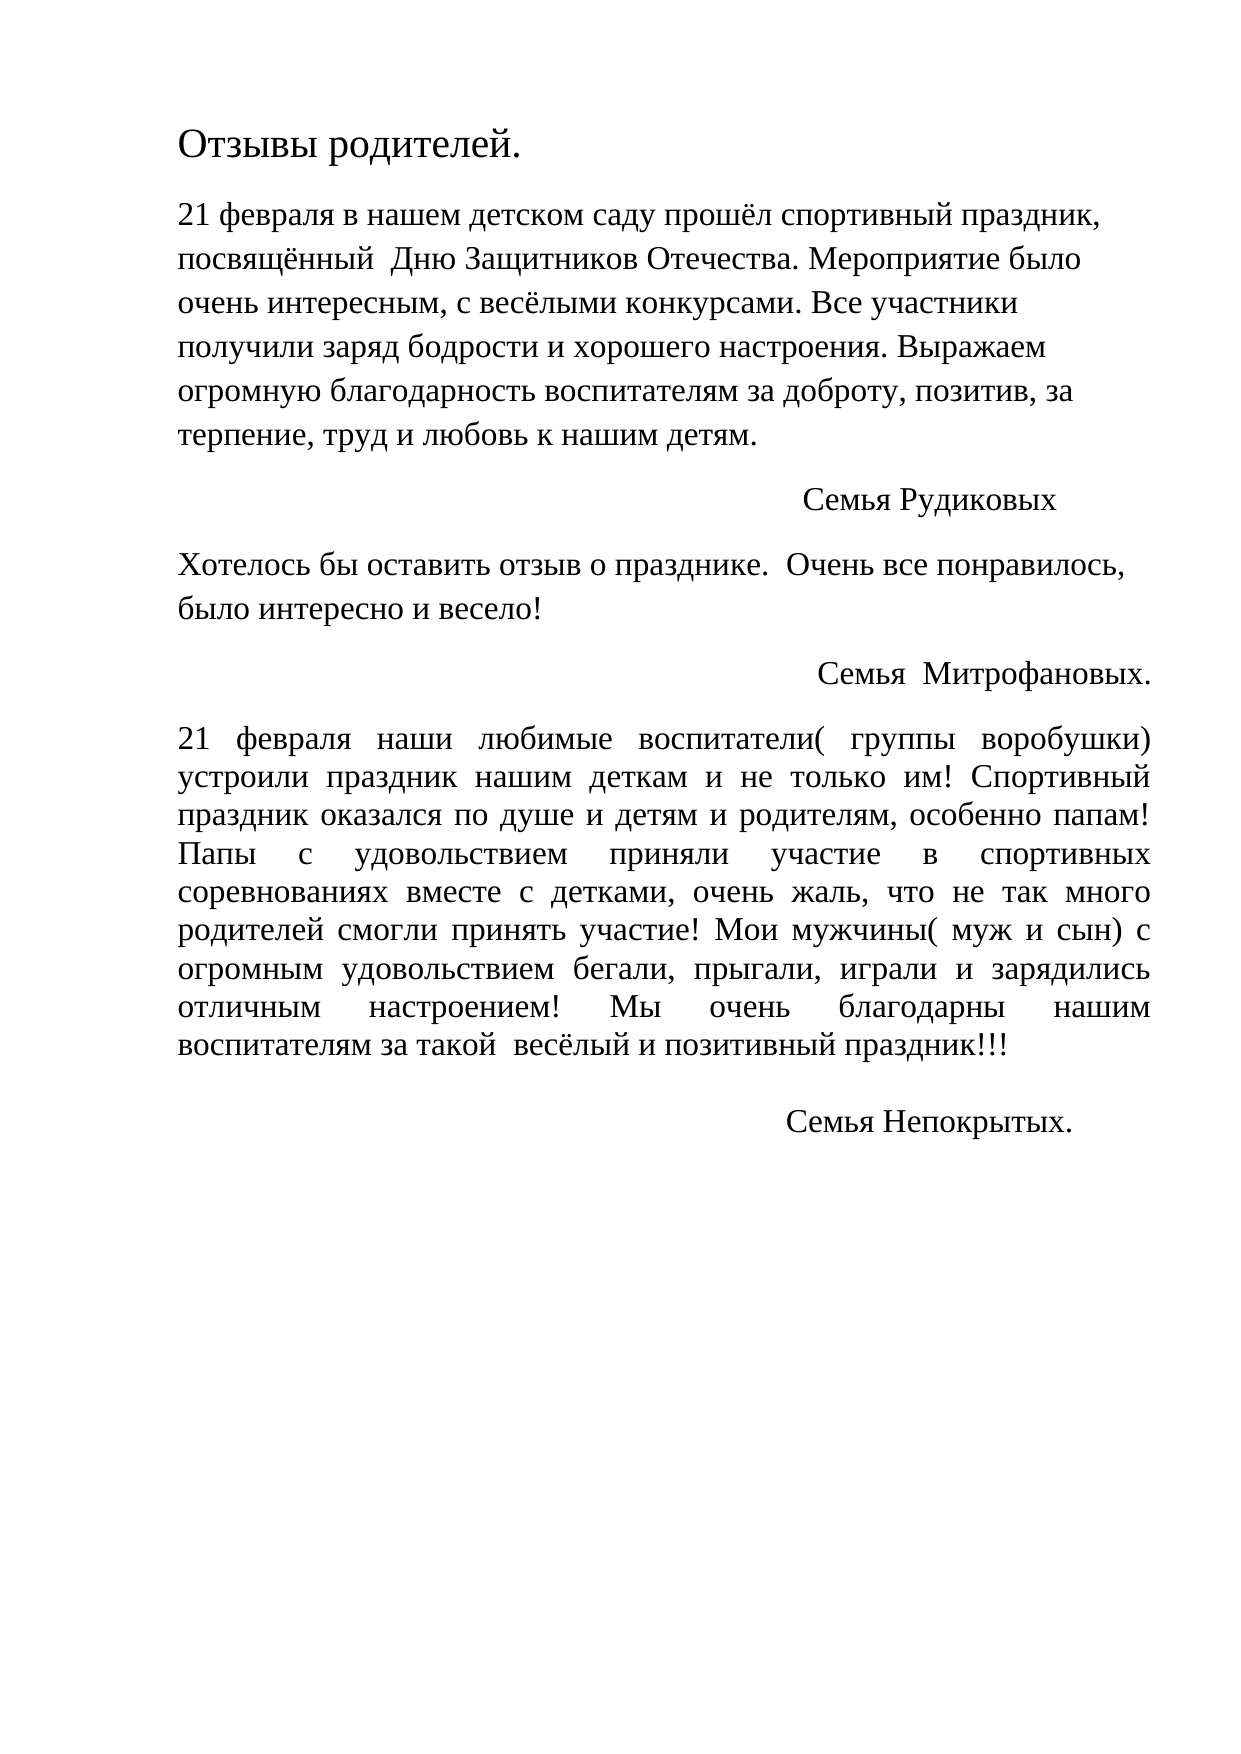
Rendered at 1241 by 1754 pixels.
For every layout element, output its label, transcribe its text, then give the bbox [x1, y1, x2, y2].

text Хотелось бы оставить отзыв о празднике. Очень все понравилось, было интересно и весело! [177, 544, 1152, 627]
text Семья Непокрытых. [177, 1101, 1152, 1140]
text Семья Рудиковых [177, 479, 1152, 518]
text Отзывы родителей. [177, 118, 1152, 166]
text 21 февраля в нашем детском саду прошёл спортивный праздник, посвящённый Дню Защитников Отечества. Мероприятие было очень интересным, с весёлыми конкурсами. Все участники получили заряд бодрости и хорошего настроения. Выражаем огромную благодарность воспитателям за доброту, позитив, за терпение, труд и любовь к нашим детям. [177, 194, 1152, 453]
text Семья Митрофановых. [177, 653, 1152, 691]
text 21 февраля наши любимые воспитатели( группы воробушки) устроили праздник нашим деткам и не только им! Спортивный праздник оказался по душе и детям и родителям, особенно папам! Папы с удовольствием приняли участие в спортивных соревнованиях вместе с детками, очень жаль, что не так много родителей смогли принять участие! Мои мужчины( муж и сын) с огромным удовольствием бегали, прыгали, играли и зарядились отличным настроением! Мы очень благодарны нашим воспитателям за такой весёлый и позитивный праздник!!! [177, 718, 1152, 1063]
